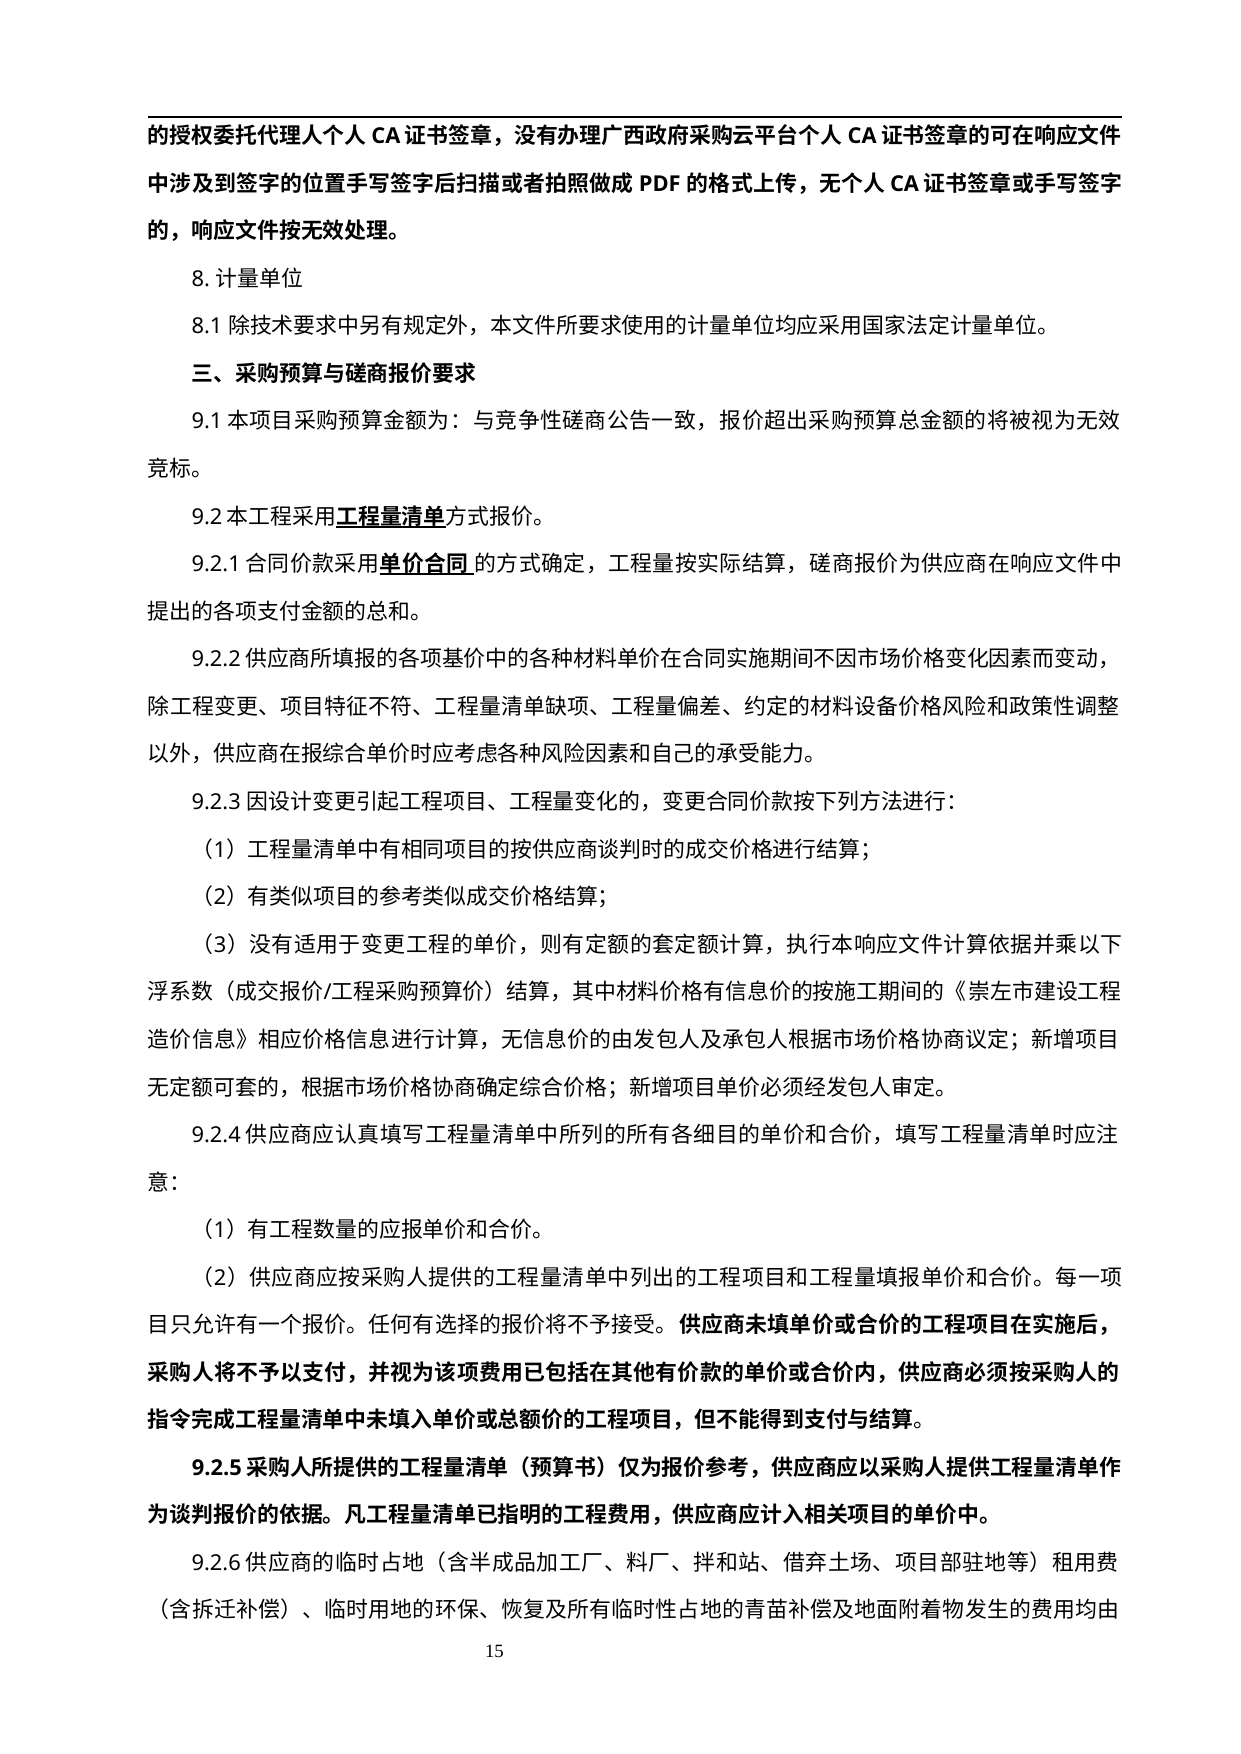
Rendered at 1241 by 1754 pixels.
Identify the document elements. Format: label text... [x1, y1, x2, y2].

text 9.1本项目采购预算金额为：与竞争性磋商公告一致，报价超出采购预算总金额的将被视为无效竞标。 [148, 403, 1122, 483]
text （2）供应商应按采购人提供的工程量清单中列出的工程项目和工程量填报单价和合价。每一项目只允许有一个报价。任何有选择的报价将不予接受。供应商未填单价或合价的工程项目在实施后，采购人将不予以支付，并视为该项费用已包括在其他有价款的单价或合价内，供应商必须按采购人的指令完成工程量清单中未填入单价或总额价的工程项目，但不能得到支付与结算。 [148, 1260, 1122, 1434]
text （1）工程量清单中有相同项目的按供应商谈判时的成交价格进行结算； [148, 832, 1122, 863]
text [148, 1545, 1122, 1624]
text 8. 计量单位 [148, 261, 1122, 293]
text （1）有工程数量的应报单价和合价。 [148, 1212, 1122, 1244]
text （2）有类似项目的参考类似成交价格结算； [148, 879, 1122, 911]
text 9.2.4供应商应认真填写工程量清单中所列的所有各细目的单价和合价，填写工程量清单时应注意： [148, 1117, 1122, 1196]
text 9.2.1合同价款采用单价合同 的方式确定，工程量按实际结算，磋商报价为供应商在响应文件中提出的各项支付金额的总和。 [148, 546, 1122, 626]
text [148, 118, 1122, 245]
text 9.2.5采购人所提供的工程量清单（预算书）仅为报价参考，供应商应以采购人提供工程量清单作为谈判报价的依据。凡工程量清单已指明的工程费用，供应商应计入相关项目的单价中。 [148, 1450, 1122, 1529]
text （3）没有适用于变更工程的单价，则有定额的套定额计算，执行本响应文件计算依据并乘以下浮系数（成交报价/工程采购预算价）结算，其中材料价格有信息价的按施工期间的《崇左市建设工程造价信息》相应价格信息进行计算，无信息价的由发包人及承包人根据市场价格协商议定；新增项目无定额可套的，根据市场价格协商确定综合价格；新增项目单价必须经发包人审定。 [148, 927, 1122, 1101]
text 三、采购预算与磋商报价要求 [148, 356, 1122, 388]
text 9.2本工程采用工程量清单方式报价。 [148, 499, 1122, 530]
text 9.2.3 因设计变更引起工程项目、工程量变化的，变更合同价款按下列方法进行： [148, 784, 1122, 816]
text 9.2.2供应商所填报的各项基价中的各种材料单价在合同实施期间不因市场价格变化因素而变动，除工程变更、项目特征不符、工程量清单缺项、工程量偏差、约定的材料设备价格风险和政策性调整以外，供应商在报综合单价时应考虑各种风险因素和自己的承受能力。 [148, 641, 1122, 768]
text 8.1 除技术要求中另有规定外，本文件所要求使用的计量单位均应采用国家法定计量单位。 [148, 308, 1122, 340]
